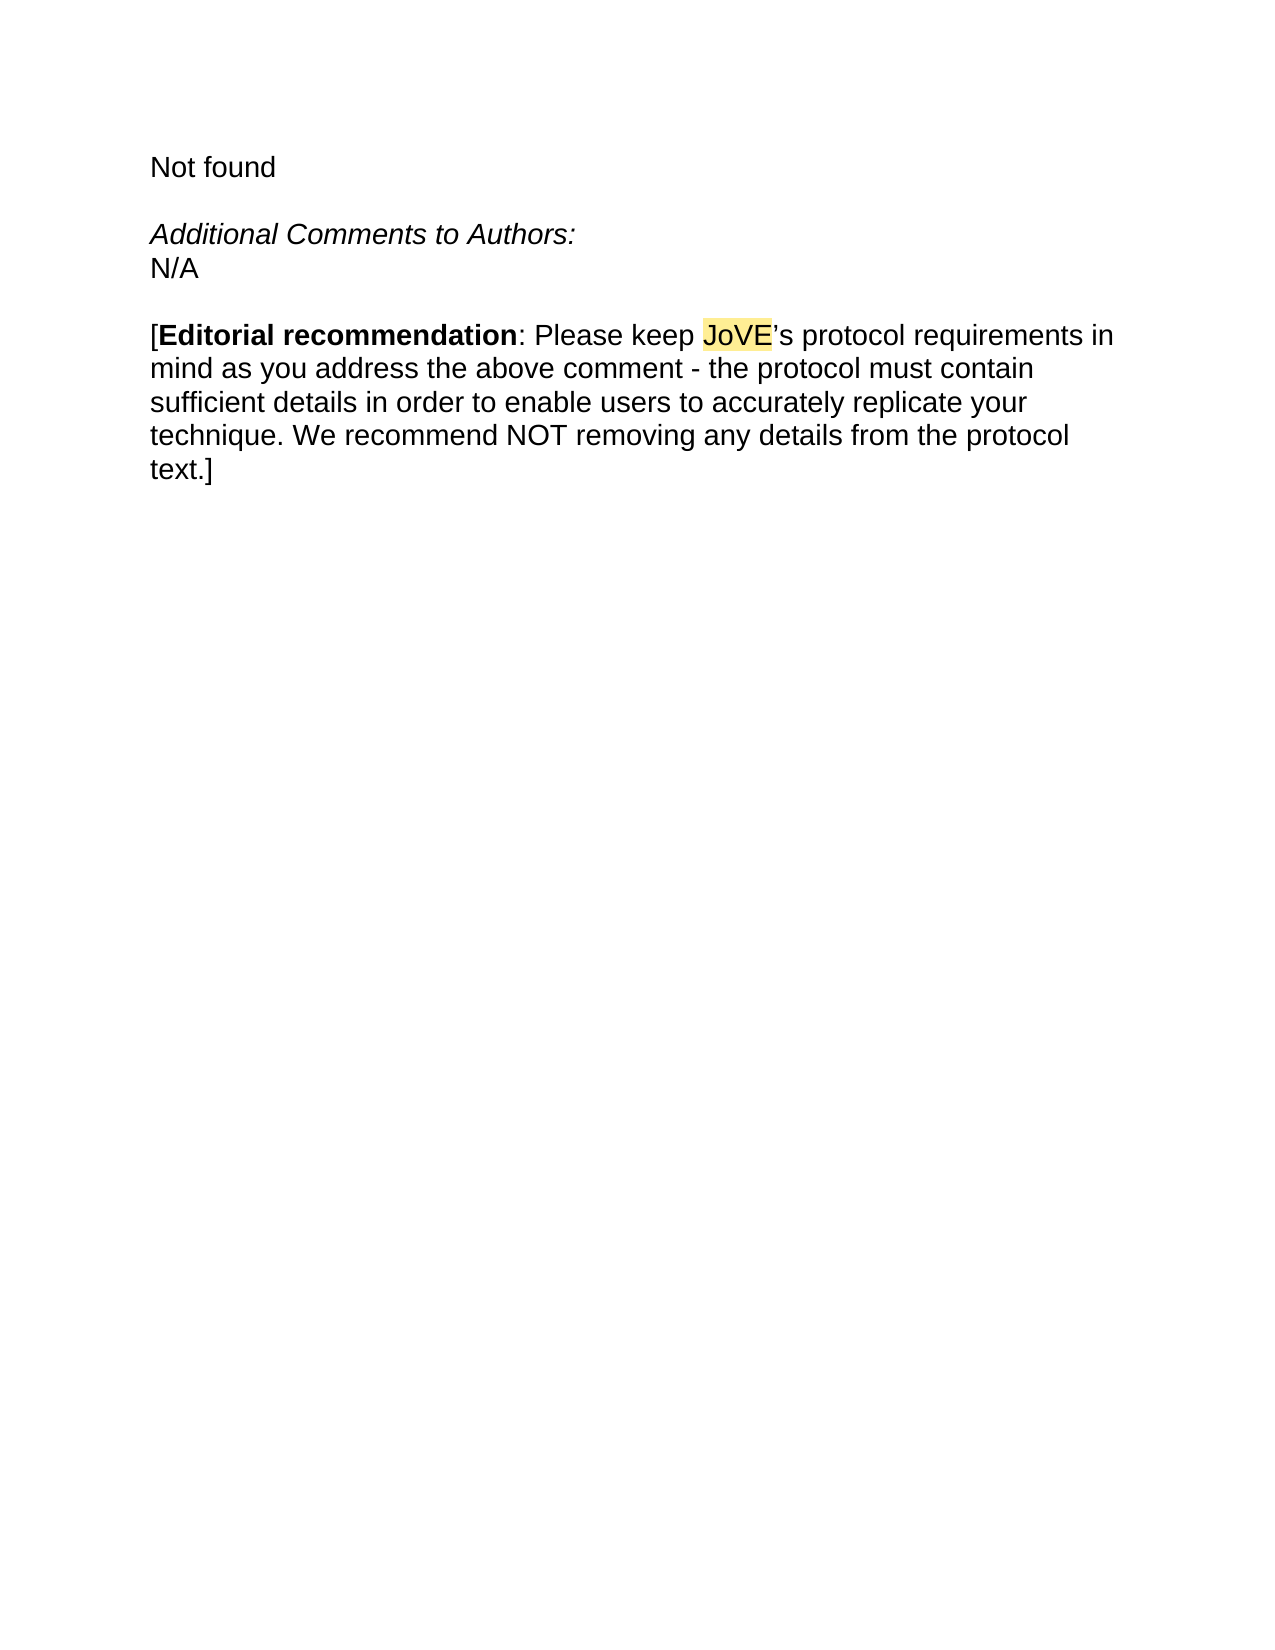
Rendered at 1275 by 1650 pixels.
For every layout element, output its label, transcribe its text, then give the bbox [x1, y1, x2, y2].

text Not found Additional Comments to Authors: N/A [150, 150, 1125, 284]
text [Editorial recommendation: Please keep JoVE’s protocol requirements in mind as you address the above comment - the protocol must contain sufficient details in order to enable users to accurately replicate your technique. We recommend NOT removing any details from the protocol text.] [150, 284, 1125, 519]
